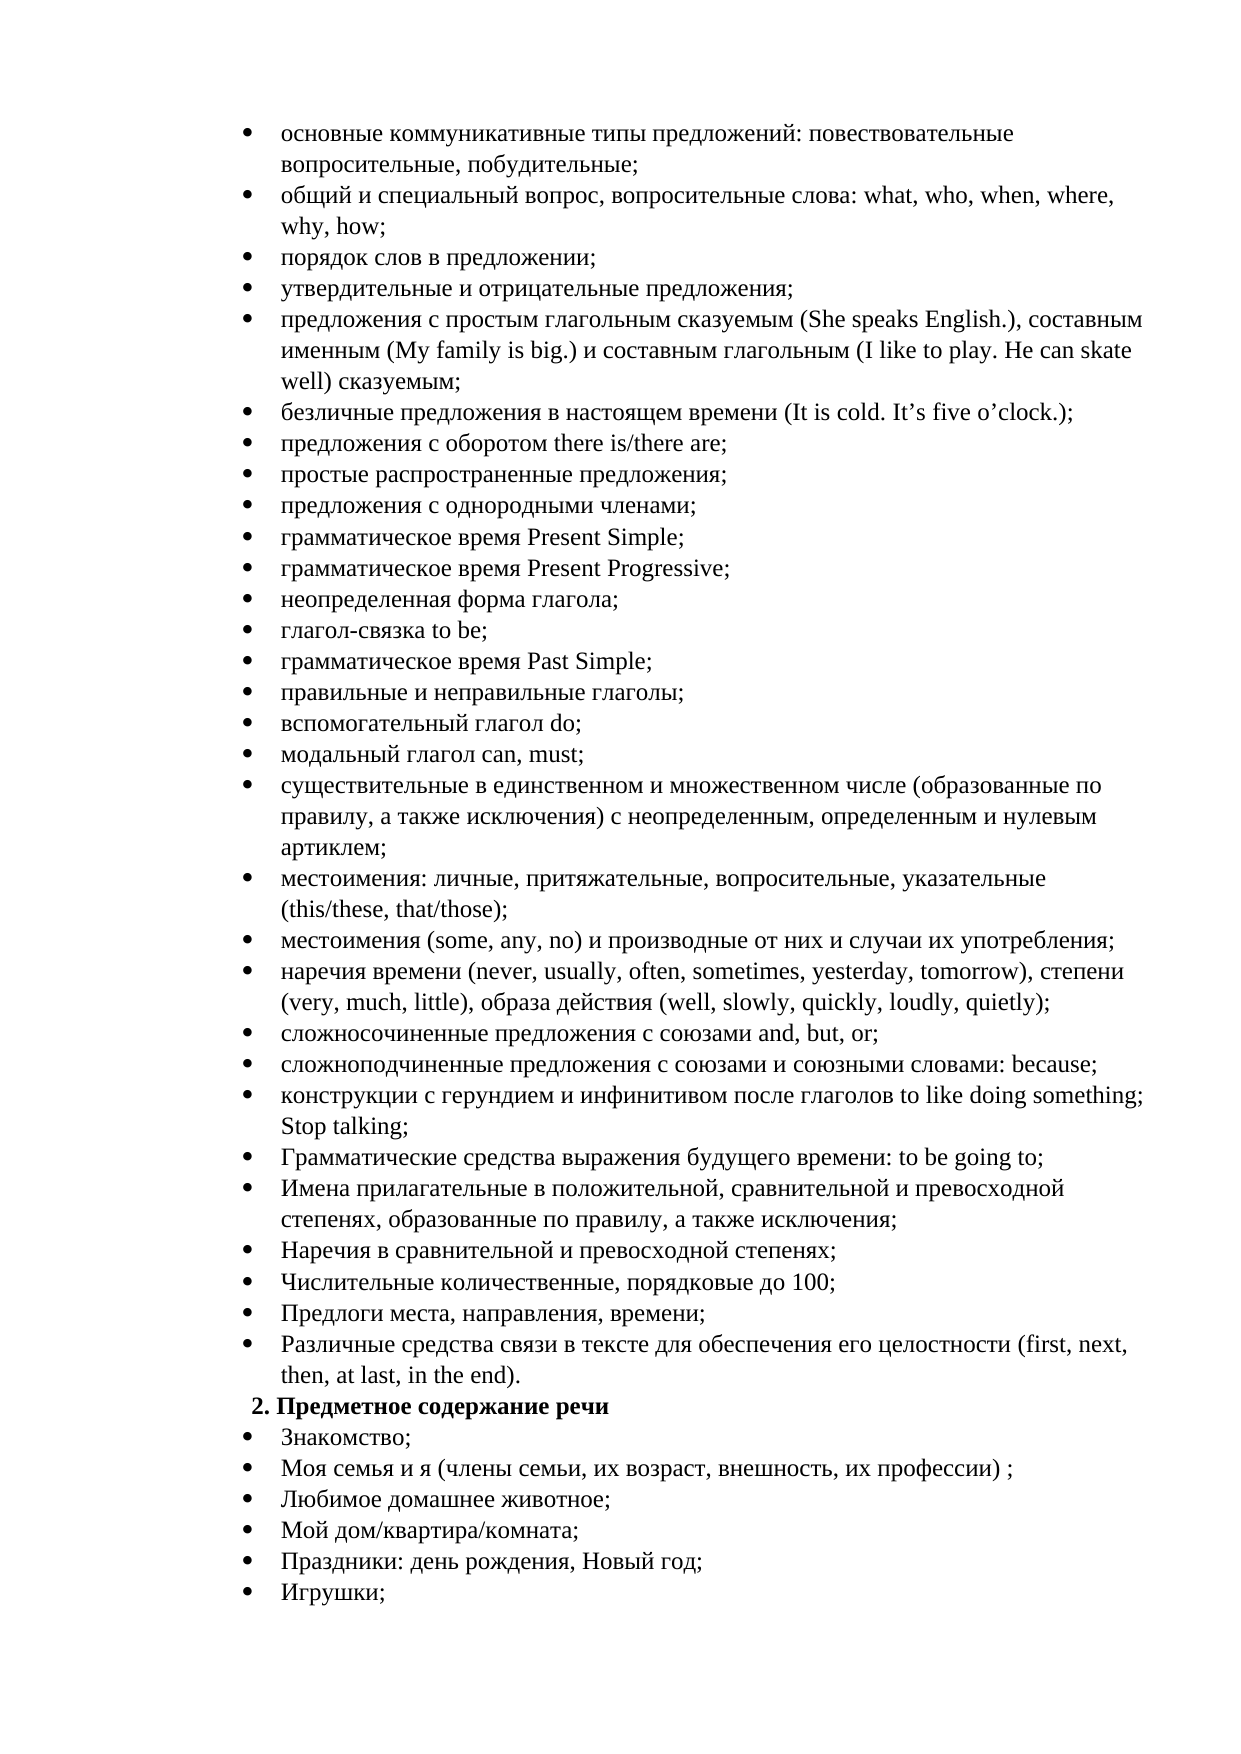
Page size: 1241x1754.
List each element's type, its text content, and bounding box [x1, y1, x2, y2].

list Наречия в сравнительной и превосходной степенях; [243, 1236, 1152, 1264]
list грамматическое время Past Simple; [243, 646, 1152, 674]
list вспомогательный глагол do; [243, 708, 1152, 737]
list предложения с простым глагольным сказуемым (She speaks English.), составным именным (My family is big.) и составным глагольным (I like to play. He can skate well) сказуемым; [243, 304, 1152, 395]
list Любимое домашнее животное; [243, 1484, 1152, 1513]
list Знакомство; [243, 1422, 1152, 1451]
list Игрушки; [243, 1577, 1152, 1606]
list общий и специальный вопрос, вопросительные слова: what, who, when, where, why, how; [243, 180, 1152, 240]
list сложноподчиненные предложения с союзами и союзными словами: because; [243, 1049, 1152, 1078]
list местоимения: личные, притяжательные, вопросительные, указательные (this/these, that/those); [243, 863, 1152, 923]
list предложения с оборотом there is/there are; [243, 428, 1152, 457]
list Имена прилагательные в положительной, сравнительной и превосходной степенях, образованные по правилу, а также исключения; [243, 1173, 1152, 1233]
list наречия времени (never, usually, often, sometimes, yesterday, tomorrow), степени (very, much, little), образа действия (well, slowly, quickly, loudly, quietly); [243, 956, 1152, 1016]
list основные коммуникативные типы предложений: повествовательные вопросительные, побудительные; [243, 118, 1152, 178]
list глагол-связка to be; [243, 615, 1152, 643]
list Числительные количественные, порядковые до 100; [243, 1267, 1152, 1295]
list Грамматические средства выражения будущего времени: to be going to; [243, 1142, 1152, 1171]
list местоимения (some, any, no) и производные от них и случаи их употребления; [243, 925, 1152, 954]
list простые распространенные предложения; [243, 459, 1152, 488]
list существительные в единственном и множественном числе (образованные по [243, 770, 1152, 799]
list правильные и неправильные глаголы; [243, 677, 1152, 706]
list Предлоги места, направления, времени; [243, 1298, 1152, 1326]
list утвердительные и отрицательные предложения; [243, 273, 1152, 302]
list порядок слов в предложении; [243, 242, 1152, 271]
list конструкции с герундием и инфинитивом после глаголов to like doing something; Stop talking; [243, 1080, 1152, 1140]
list Моя семья и я (члены семьи, их возраст, внешность, их профессии) ; [243, 1453, 1152, 1482]
list правилу, а также исключения) c неопределенным, определенным и нулевым артиклем; [281, 801, 1152, 861]
list грамматическое время Present Simple; [243, 522, 1152, 550]
list Мой дом/квартира/комната; [243, 1515, 1152, 1544]
list предложения с однородными членами; [243, 491, 1152, 519]
list сложносочиненные предложения с союзами and, but, or; [243, 1018, 1152, 1047]
list грамматическое время Present Progressive; [243, 553, 1152, 581]
list Различные средства связи в тексте для обеспечения его целостности (first, next, then, at last, in the end). [243, 1329, 1152, 1388]
list Праздники: день рождения, Новый год; [243, 1546, 1152, 1575]
list неопределенная форма глагола; [243, 584, 1152, 612]
list безличные предложения в настоящем времени (It is cold. It’s five o’clock.); [243, 397, 1152, 426]
text 2. Предметное содержание речи [177, 1391, 1152, 1419]
list модальный глагол can, must; [243, 739, 1152, 768]
